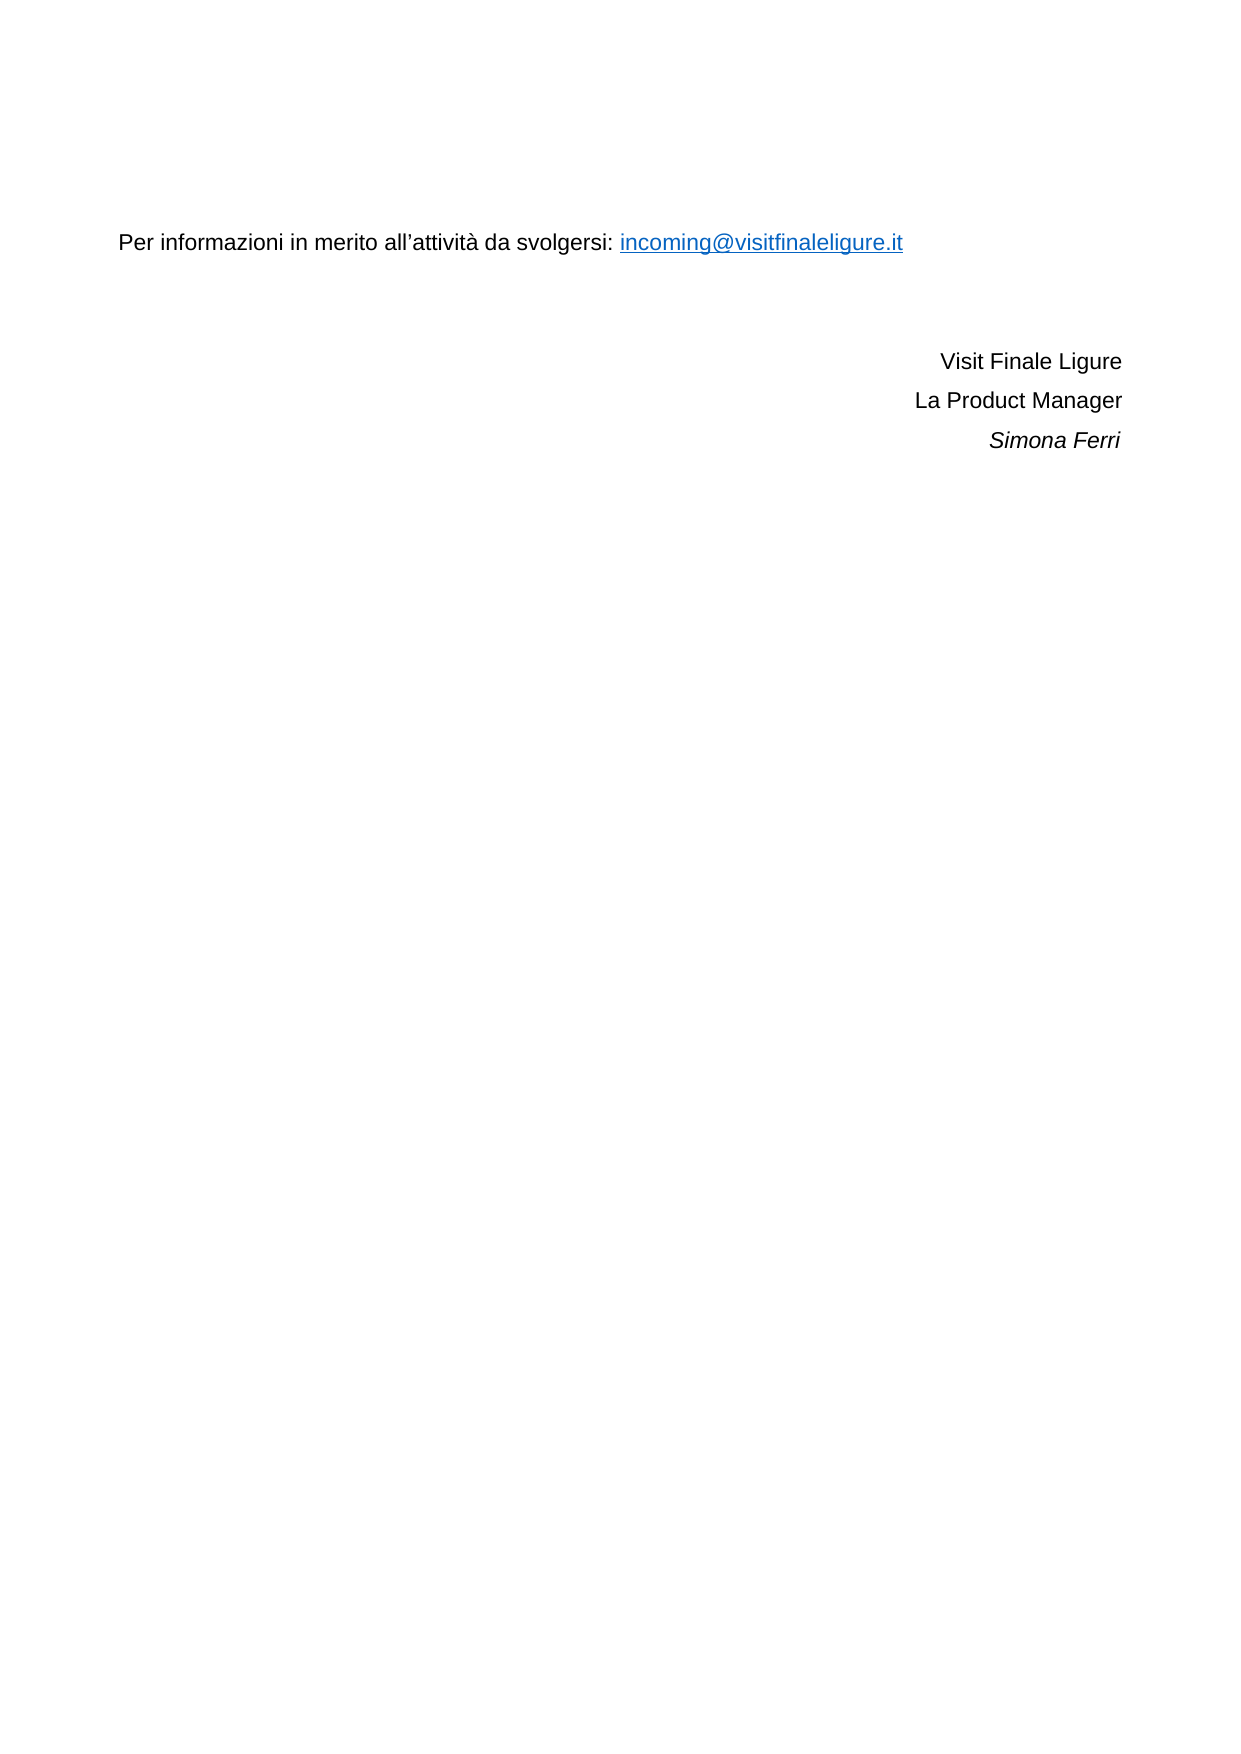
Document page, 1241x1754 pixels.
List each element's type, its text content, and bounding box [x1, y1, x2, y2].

text Per informazioni in merito all’attività da svolgersi: incoming@visitfinaleligure.it [118, 229, 1108, 256]
text La Product Manager [133, 387, 1122, 414]
text Visit Finale Ligure [133, 348, 1122, 374]
text Simona Ferri [133, 427, 1122, 453]
